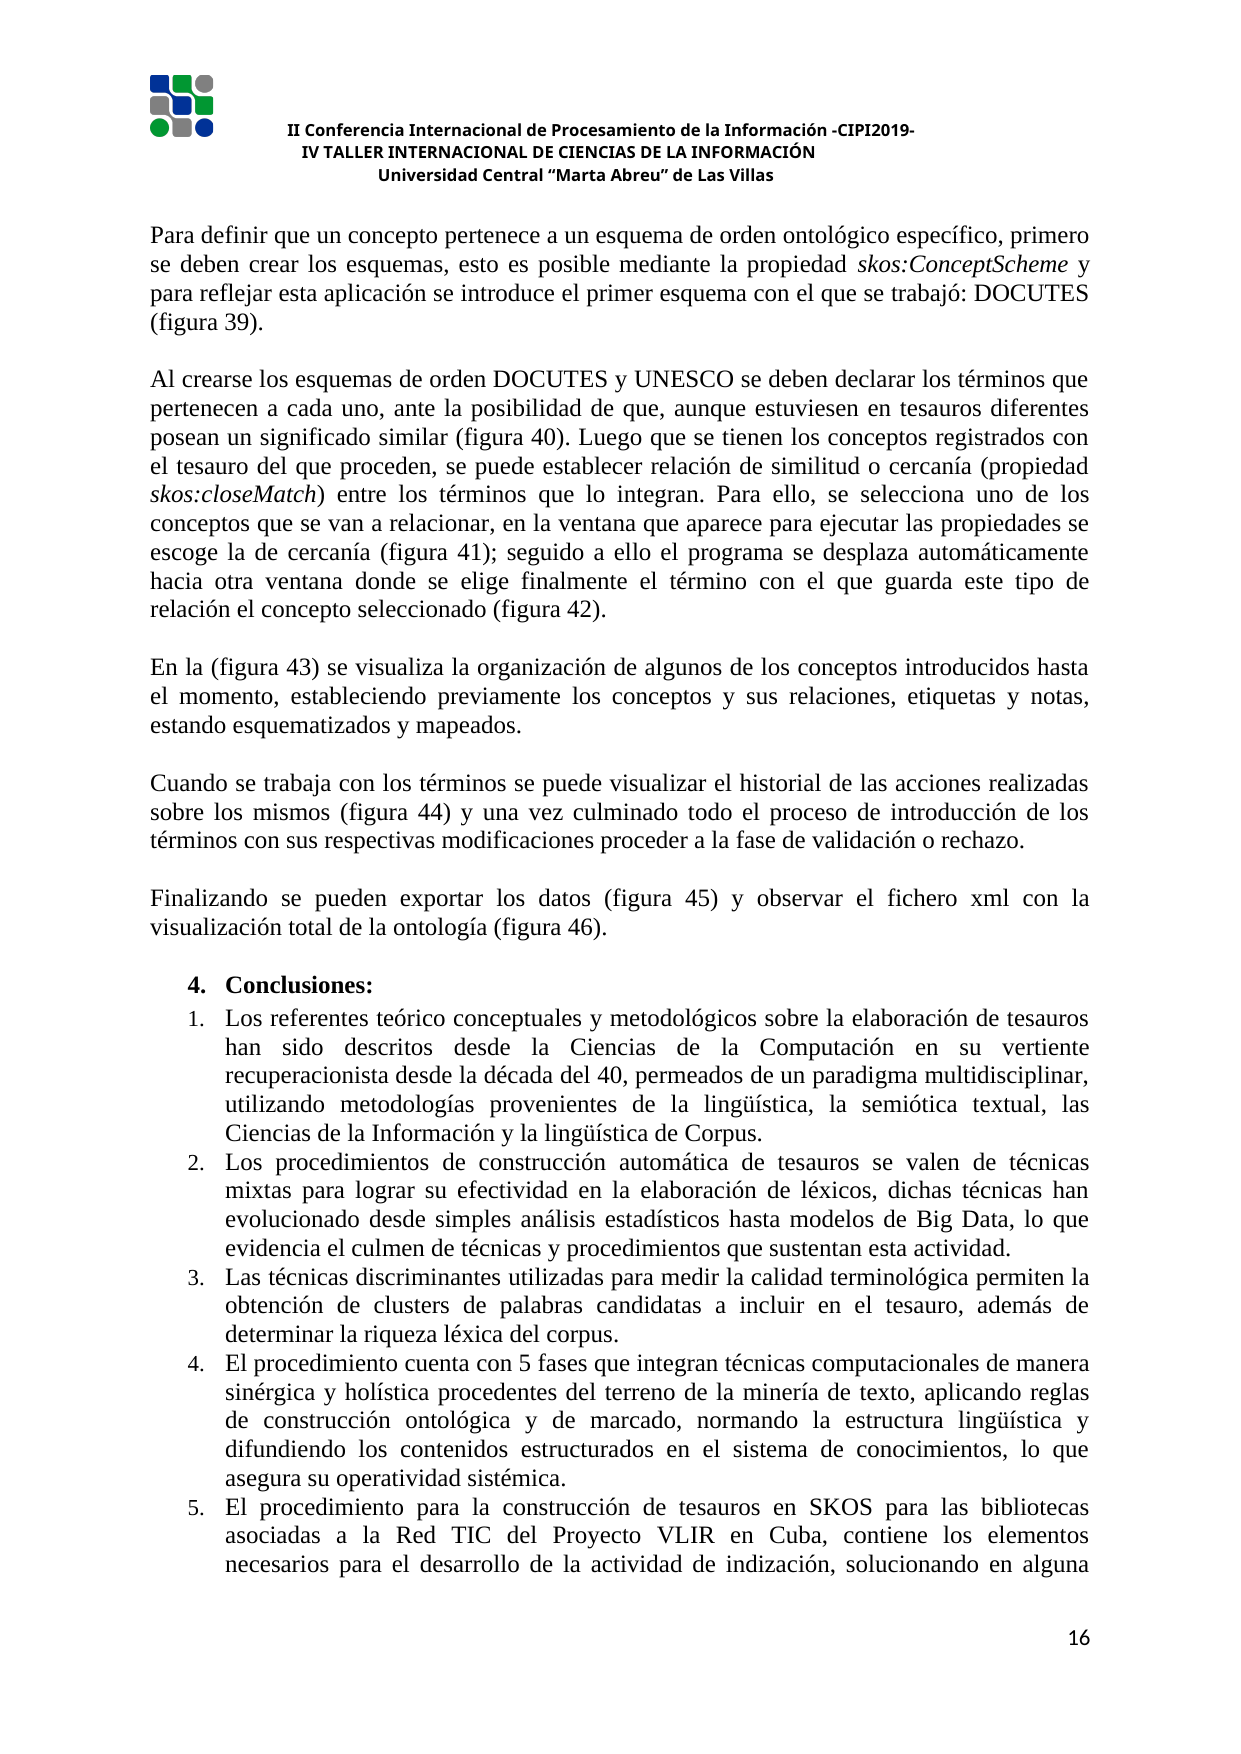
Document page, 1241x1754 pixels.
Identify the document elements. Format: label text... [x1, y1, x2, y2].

text En la (figura 43) se visualiza la organización de algunos de los conceptos introducidos hasta el momento, estableciendo previamente los conceptos y sus relaciones, etiquetas y notas, estando esquematizados y mapeados. [150, 652, 1090, 739]
text Al crearse los esquemas de orden DOCUTES y UNESCO se deben declarar los términos que pertenecen a cada uno, ante la posibilidad de que, aunque estuviesen en tesauros diferentes posean un significado similar (figura 40). Luego que se tienen los conceptos registrados con el tesauro del que proceden, se puede establecer relación de similitud o cercanía (propiedad skos:closeMatch) entre los términos que lo integran. Para ello, se selecciona uno de los conceptos que se van a relacionar, en la ventana que aparece para ejecutar las propiedades se escoge la de cercanía (figura 41); seguido a ello el programa se desplaza automáticamente hacia otra ventana donde se elige finalmente el término con el que guarda este tipo de relación el concepto seleccionado (figura 42). [150, 364, 1090, 623]
list Los referentes teórico conceptuales y metodológicos sobre la elaboración de tesauros han sido descritos desde la Ciencias de la Computación en su vertiente recuperacionista desde la década del 40, permeados de un paradigma multidisciplinar, utilizando metodologías provenientes de la lingüística, la semiótica textual, las Ciencias de la Información y la lingüística de Corpus. [187, 1003, 1090, 1147]
picture [150, 75, 214, 137]
list Las técnicas discriminantes utilizadas para medir la calidad terminológica permiten la obtención de clusters de palabras candidatas a incluir en el tesauro, además de determinar la riqueza léxica del corpus. [187, 1262, 1090, 1348]
list Conclusiones: [187, 970, 1090, 999]
text Cuando se trabaja con los términos se puede visualizar el historial de las acciones realizadas sobre los mismos (figura 44) y una vez culminado todo el proceso de introducción de los términos con sus respectivas modificaciones proceder a la fase de validación o rechazo. [150, 768, 1090, 854]
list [187, 1492, 1090, 1578]
text Para definir que un concepto pertenece a un esquema de orden ontológico específico, primero se deben crear los esquemas, esto es posible mediante la propiedad skos:ConceptScheme y para reflejar esta aplicación se introduce el primer esquema con el que se trabajó: DOCUTES (figura 39). [150, 220, 1090, 335]
text Finalizando se pueden exportar los datos (figura 45) y observar el fichero xml con la visualización total de la ontología (figura 46). [150, 883, 1090, 941]
list El procedimiento cuenta con 5 fases que integran técnicas computacionales de manera sinérgica y holística procedentes del terreno de la minería de texto, aplicando reglas de construcción ontológica y de marcado, normando la estructura lingüística y difundiendo los contenidos estructurados en el sistema de conocimientos, lo que asegura su operatividad sistémica. [187, 1348, 1090, 1492]
list Los procedimientos de construcción automática de tesauros se valen de técnicas mixtas para lograr su efectividad en la elaboración de léxicos, dichas técnicas han evolucionado desde simples análisis estadísticos hasta modelos de Big Data, lo que evidencia el culmen de técnicas y procedimientos que sustentan esta actividad. [187, 1147, 1090, 1262]
